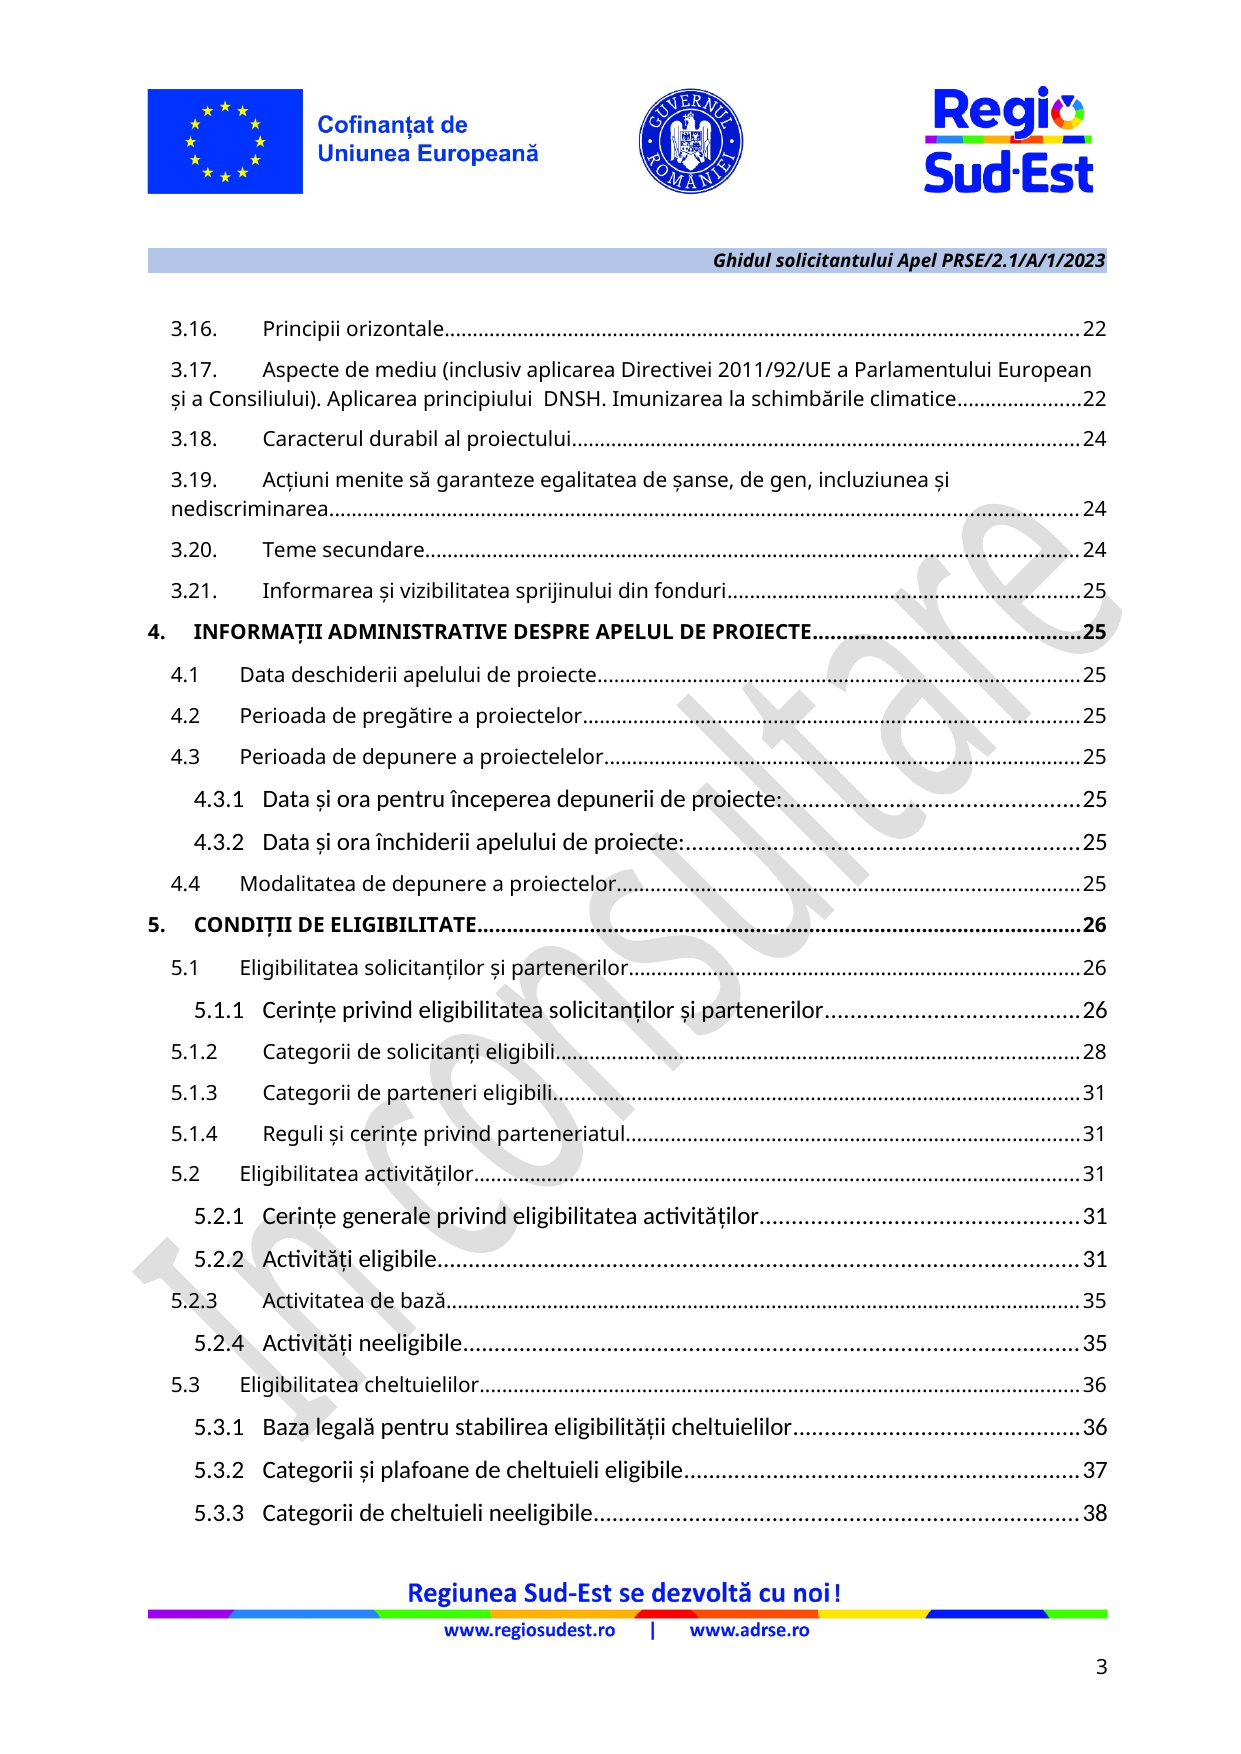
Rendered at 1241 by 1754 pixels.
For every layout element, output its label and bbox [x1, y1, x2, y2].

picture [147, 1582, 1108, 1640]
picture [147, 86, 1093, 195]
